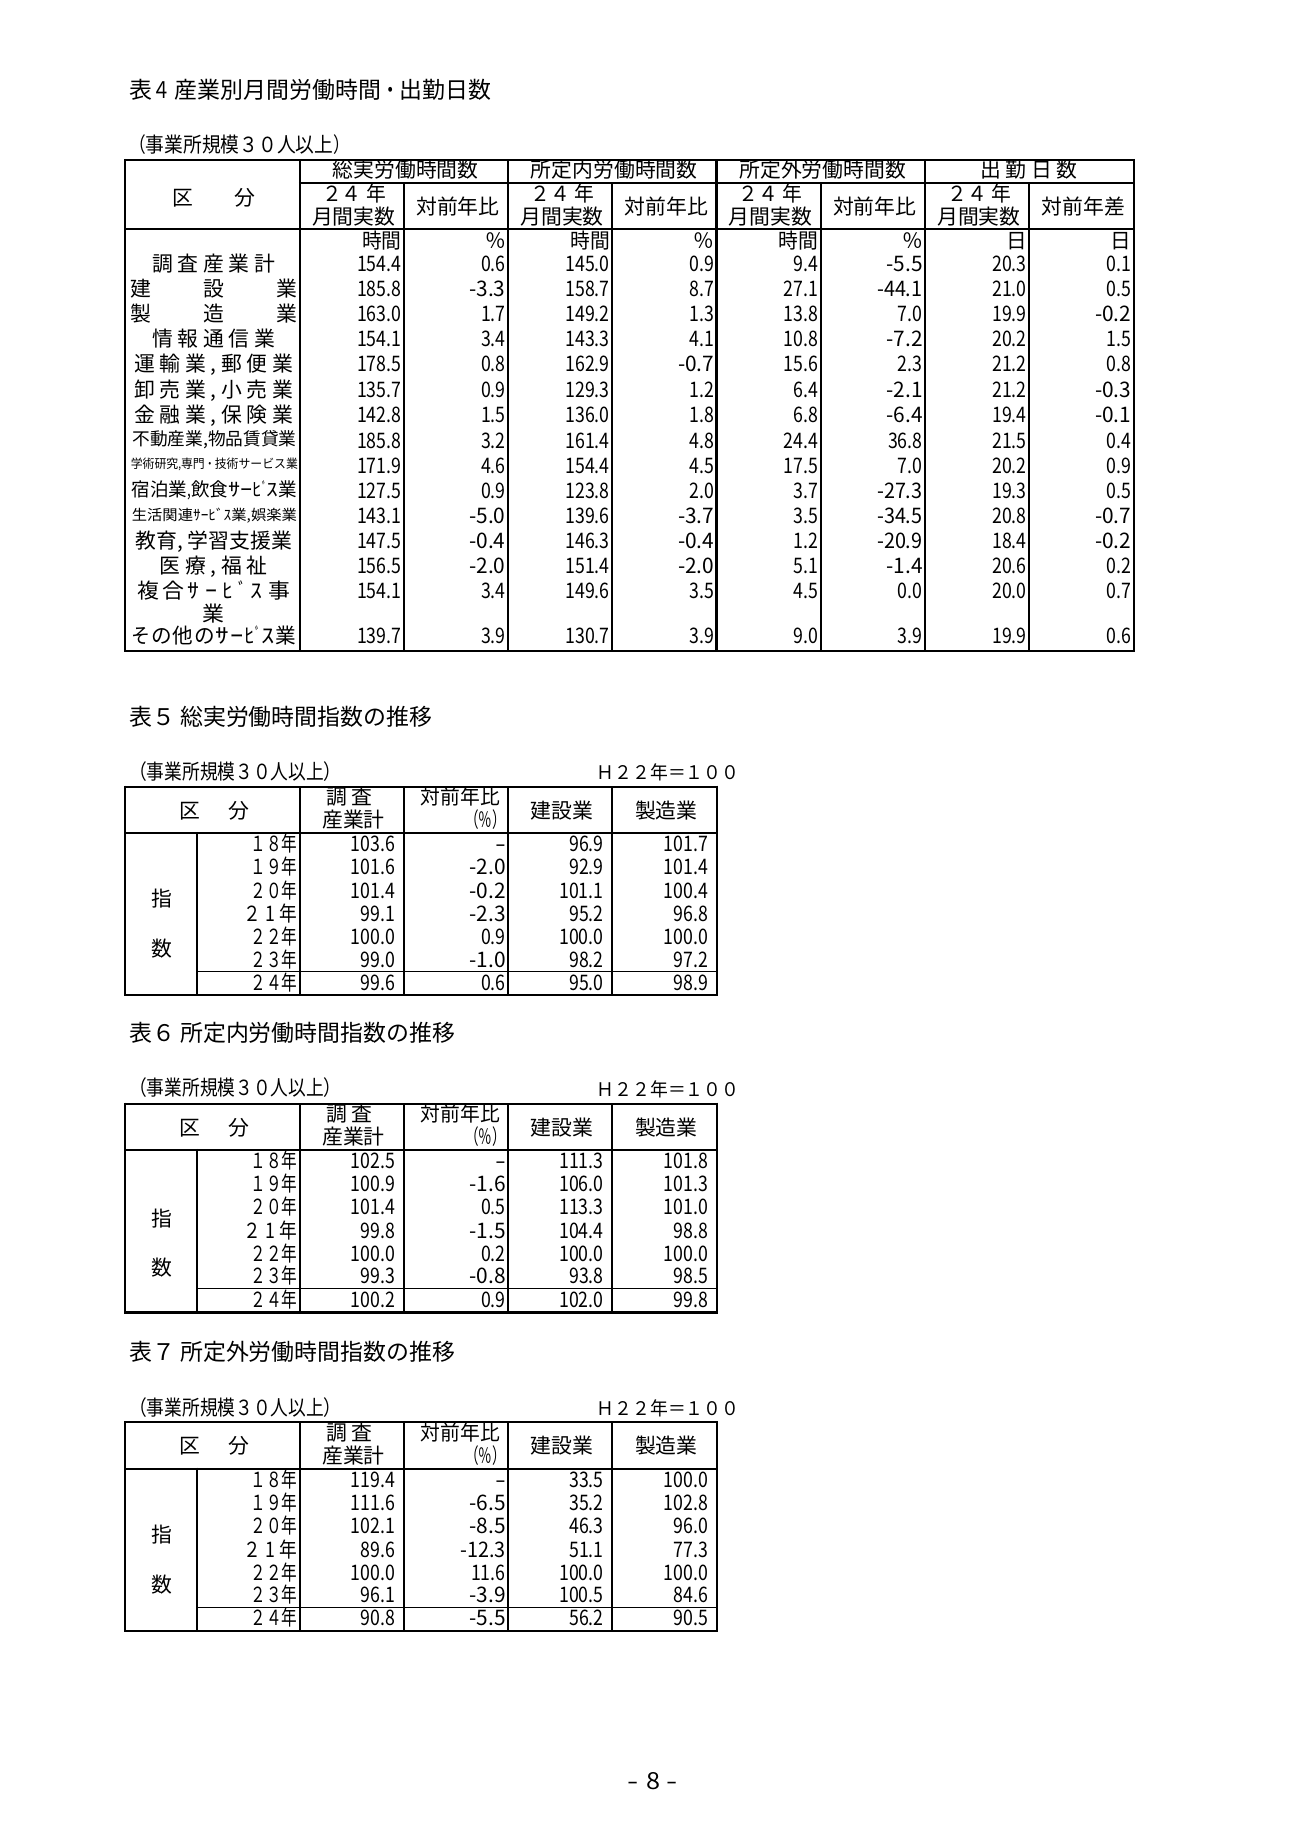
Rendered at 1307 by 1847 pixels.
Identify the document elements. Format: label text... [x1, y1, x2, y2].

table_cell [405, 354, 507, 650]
text （事業所規模３０人以上） Ｈ２２年＝１００ [129, 755, 1148, 786]
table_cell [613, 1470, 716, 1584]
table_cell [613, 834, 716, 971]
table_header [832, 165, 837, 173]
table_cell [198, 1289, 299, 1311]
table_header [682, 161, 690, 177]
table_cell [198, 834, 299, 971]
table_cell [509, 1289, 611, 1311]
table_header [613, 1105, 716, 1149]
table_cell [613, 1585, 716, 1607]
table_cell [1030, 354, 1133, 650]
text （事業所規模３０人以上） Ｈ２２年＝１００ [129, 1391, 1148, 1421]
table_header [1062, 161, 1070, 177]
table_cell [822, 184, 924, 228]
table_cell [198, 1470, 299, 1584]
text 表６ 所定内労働時間指数の推移 [129, 1015, 1148, 1048]
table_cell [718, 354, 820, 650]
text - 8 - [624, 1762, 680, 1796]
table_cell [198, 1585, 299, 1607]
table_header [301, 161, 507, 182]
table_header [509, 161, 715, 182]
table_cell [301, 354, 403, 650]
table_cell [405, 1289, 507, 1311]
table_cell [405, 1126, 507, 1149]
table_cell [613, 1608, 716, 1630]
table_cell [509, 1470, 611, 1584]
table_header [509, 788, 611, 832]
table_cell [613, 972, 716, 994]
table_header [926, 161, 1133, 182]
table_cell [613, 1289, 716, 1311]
text （事業所規模３０人以上） Ｈ２２年＝１００ [129, 1071, 1148, 1102]
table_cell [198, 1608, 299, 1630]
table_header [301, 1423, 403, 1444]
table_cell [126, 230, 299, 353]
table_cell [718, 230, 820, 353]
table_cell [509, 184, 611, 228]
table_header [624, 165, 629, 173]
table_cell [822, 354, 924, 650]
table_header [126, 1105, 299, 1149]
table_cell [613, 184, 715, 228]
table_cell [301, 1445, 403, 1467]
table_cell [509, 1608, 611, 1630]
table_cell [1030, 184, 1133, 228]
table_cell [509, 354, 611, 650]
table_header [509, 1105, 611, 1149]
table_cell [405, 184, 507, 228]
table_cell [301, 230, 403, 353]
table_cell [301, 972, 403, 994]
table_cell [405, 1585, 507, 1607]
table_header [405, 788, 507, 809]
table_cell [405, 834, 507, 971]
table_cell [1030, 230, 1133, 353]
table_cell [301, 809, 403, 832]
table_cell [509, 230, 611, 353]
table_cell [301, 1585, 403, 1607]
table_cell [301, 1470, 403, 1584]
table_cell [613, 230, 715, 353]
text 表４ 産業別月間労働時間・出勤日数 [129, 72, 1148, 105]
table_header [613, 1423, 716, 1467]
text 表５ 総実労働時間指数の推移 [129, 698, 1148, 732]
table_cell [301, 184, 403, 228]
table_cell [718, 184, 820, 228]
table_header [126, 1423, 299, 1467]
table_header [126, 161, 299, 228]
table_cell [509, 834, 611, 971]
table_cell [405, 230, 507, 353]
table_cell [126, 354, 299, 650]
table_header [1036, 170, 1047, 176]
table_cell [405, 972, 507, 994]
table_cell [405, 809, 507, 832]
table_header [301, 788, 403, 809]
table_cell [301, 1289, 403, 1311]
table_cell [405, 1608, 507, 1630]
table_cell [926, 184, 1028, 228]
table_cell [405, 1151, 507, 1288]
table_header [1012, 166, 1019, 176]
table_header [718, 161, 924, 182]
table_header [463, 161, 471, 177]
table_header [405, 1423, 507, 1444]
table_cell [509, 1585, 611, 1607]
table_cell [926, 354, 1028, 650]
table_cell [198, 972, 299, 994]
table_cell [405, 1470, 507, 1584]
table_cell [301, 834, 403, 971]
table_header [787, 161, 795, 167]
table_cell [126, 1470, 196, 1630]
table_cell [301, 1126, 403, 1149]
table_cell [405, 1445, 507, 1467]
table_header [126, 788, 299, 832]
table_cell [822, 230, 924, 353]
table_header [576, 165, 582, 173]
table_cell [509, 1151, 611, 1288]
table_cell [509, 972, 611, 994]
text 表７ 所定外労働時間指数の推移 [129, 1334, 1148, 1367]
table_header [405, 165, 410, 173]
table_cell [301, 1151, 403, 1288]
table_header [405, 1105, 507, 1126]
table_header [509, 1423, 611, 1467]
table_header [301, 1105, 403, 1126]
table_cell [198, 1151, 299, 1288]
text （事業所規模３０人以上） [129, 128, 1148, 159]
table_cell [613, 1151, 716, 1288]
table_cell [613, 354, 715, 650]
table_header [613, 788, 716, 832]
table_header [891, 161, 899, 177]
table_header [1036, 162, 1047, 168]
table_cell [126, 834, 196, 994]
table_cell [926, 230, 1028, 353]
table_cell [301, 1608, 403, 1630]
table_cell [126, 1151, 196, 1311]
